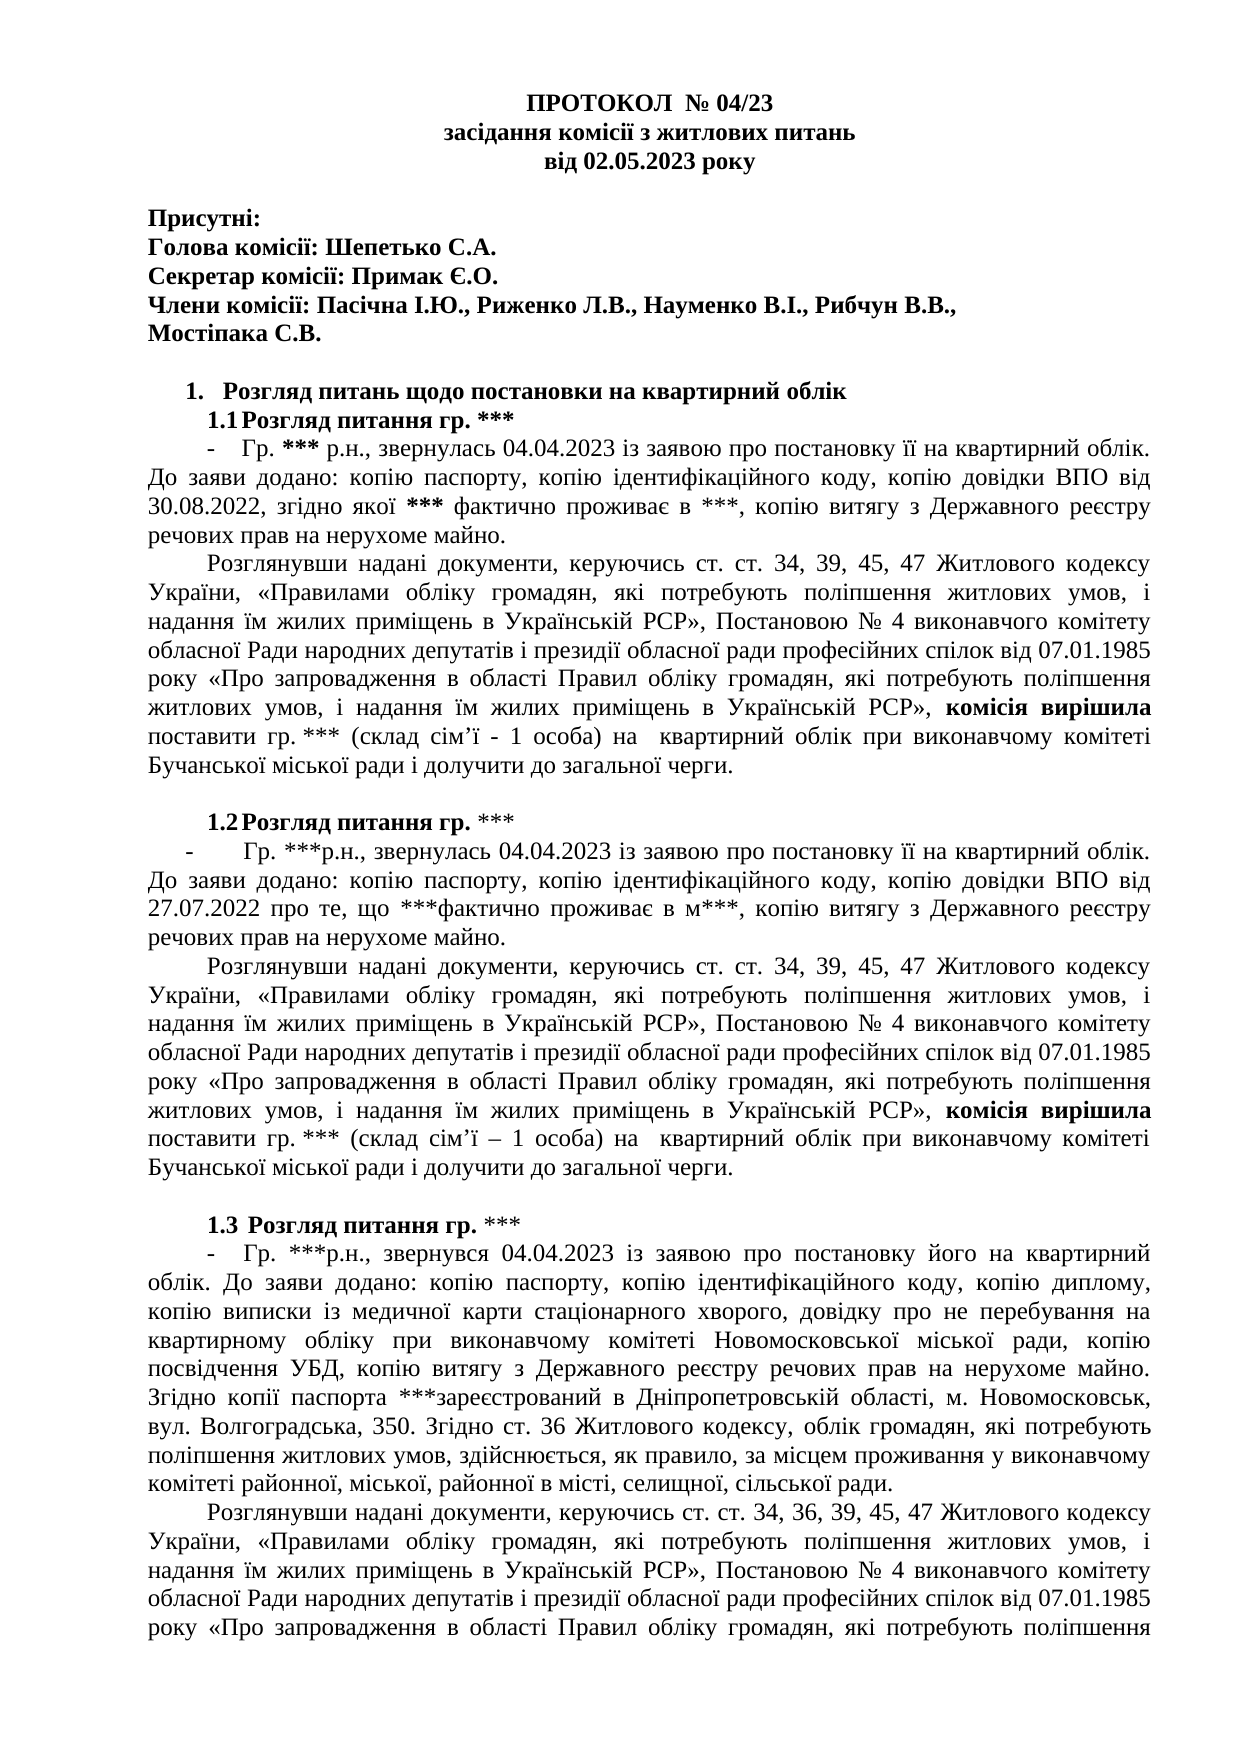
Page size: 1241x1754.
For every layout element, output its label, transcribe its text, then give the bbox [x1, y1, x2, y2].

text ПРОТОКОЛ № 04/23 [148, 88, 1152, 117]
list Гр. ***р.н., звернулась 04.04.2023 із заявою про постановку її на квартирний облік. До заяви додано: копію паспорту, копію ідентифікаційного коду, копію довідки ВПО від 27.07.2022 про те, що ***фактично проживає в м***, копію витягу з Державного реєстру речових прав на нерухоме майно. [148, 836, 1152, 951]
text Голова комісії: Шепетько С.А. [148, 232, 1152, 261]
list Гр. ***р.н., звернувся 04.04.2023 із заявою про постановку його на квартирний облік. До заяви додано: копію паспорту, копію ідентифікаційного коду, копію диплому, копію виписки із медичної карти стаціонарного хворого, довідку про не перебування на квартирному обліку при виконавчому комітеті Новомосковської міської ради, копію посвідчення УБД, копію витягу з Державного реєстру речових прав на нерухоме майно. Згідно копії паспорта ***зареєстрований в Дніпропетровській області, м. Новомосковськ, вул. Волгоградська, 350. Згідно ст. 36 Житлового кодексу, облік громадян, які потребують поліпшення житлових умов, здійснюється, як правило, за місцем проживання у виконавчому комітеті районної, міської, районної в місті, селищної, сільської ради. [148, 1238, 1152, 1440]
text засідання комісії з житлових питань [148, 117, 1152, 146]
text Розглянувши надані документи, керуючись ст. ст. 34, 39, 45, 47 Житлового кодексу України, «Правилами обліку громадян, які потребують поліпшення житлових умов, і надання їм жилих приміщень в Українській РСР», Постановою № 4 виконавчого комітету обласної Ради народних депутатів і президії обласної ради професійних спілок від 07.01.1985 року «Про запровадження в області Правил обліку громадян, які потребують поліпшення житлових умов, і надання їм жилих приміщень в Українській РСР», комісія вирішила поставити гр. *** (склад сім’ї – 1 особа) на квартирний облік при виконавчому комітеті Бучанської міської ради і долучити до загальної черги. [148, 951, 1152, 1181]
text Розглянувши надані документи, керуючись ст. ст. 34, 39, 45, 47 Житлового кодексу України, «Правилами обліку громадян, які потребують поліпшення житлових умов, і надання їм жилих приміщень в Українській РСР», Постановою № 4 виконавчого комітету обласної Ради народних депутатів і президії обласної ради професійних спілок від 07.01.1985 року «Про запровадження в області Правил обліку громадян, які потребують поліпшення житлових умов, і надання їм жилих приміщень в Українській РСР», комісія вирішила поставити гр. *** (склад сім’ї - 1 особа) на квартирний облік при виконавчому комітеті Бучанської міської ради і долучити до загальної черги. [148, 548, 1152, 778]
text Присутні: [148, 203, 1152, 232]
list Розгляд питання гр. *** [207, 405, 1152, 433]
text Секретар комісії: Примак Є.О. [148, 261, 1152, 290]
text від 02.05.2023 року [148, 146, 1152, 175]
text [148, 1497, 1152, 1641]
list Розгляд питань щодо постановки на квартирний облік [185, 376, 1152, 405]
text Мостіпака С.В. [148, 318, 1152, 347]
list Гр. *** р.н., звернулась 04.04.2023 із заявою про постановку її на квартирний облік. До заяви додано: копію паспорту, копію ідентифікаційного коду, копію довідки ВПО від 30.08.2022, згідно якої *** фактично проживає в ***, копію витягу з Державного реєстру речових прав на нерухоме майно. [148, 433, 1152, 548]
list Розгляд питання гр. *** [207, 1210, 1152, 1238]
list Розгляд питання гр. *** [207, 807, 1152, 836]
text Члени комісії: Пасічна І.Ю., Риженко Л.В., Науменко В.І., Рибчун В.В., [148, 290, 1152, 318]
